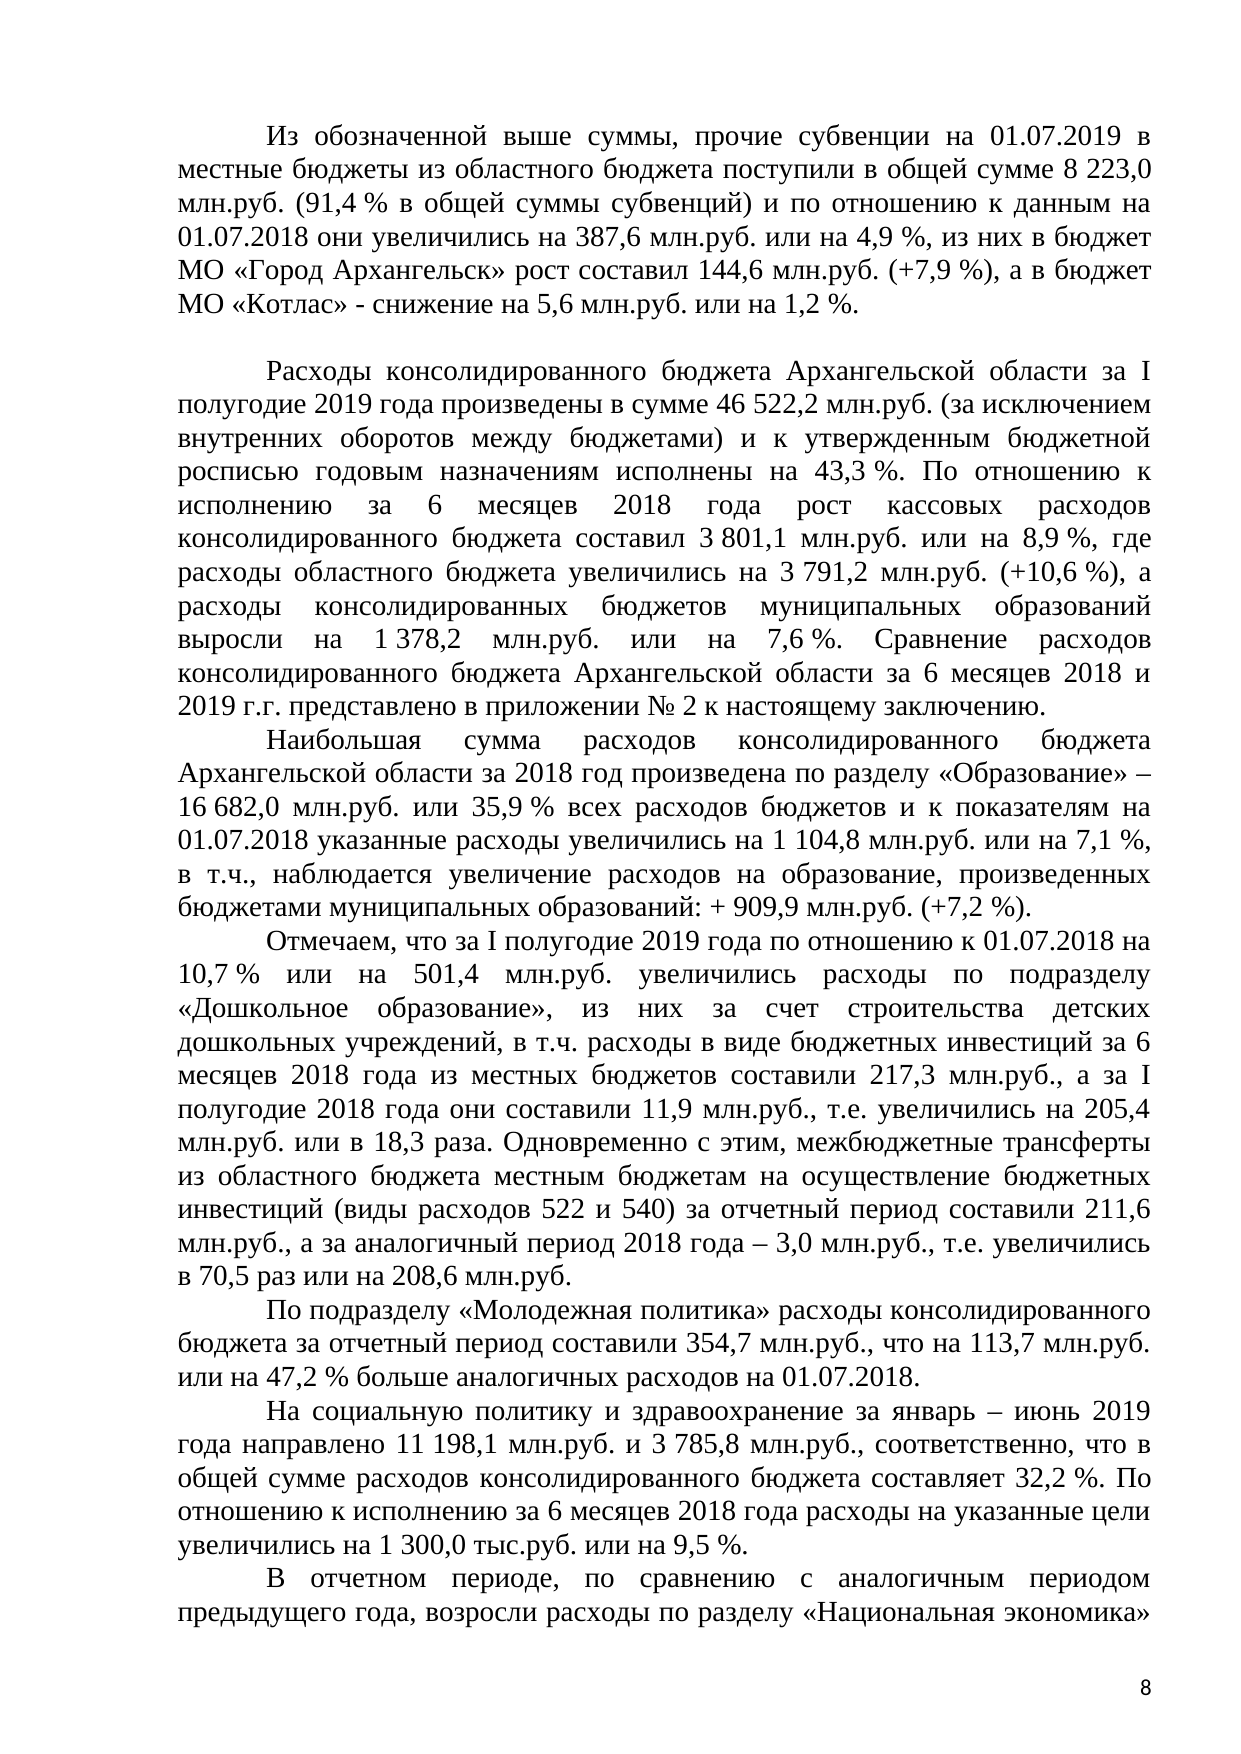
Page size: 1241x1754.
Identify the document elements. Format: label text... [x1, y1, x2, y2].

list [177, 1560, 1152, 1627]
list По подразделу «Молодежная политика» расходы консолидированного бюджета за отчетный период составили 354,7 млн.руб., что на 113,7 млн.руб. или на 47,2 % больше аналогичных расходов на 01.07.2018. [177, 1292, 1152, 1393]
list Расходы консолидированного бюджета Архангельской области за I полугодие 2019 года произведены в сумме 46 522,2 млн.руб. (за исключением внутренних оборотов между бюджетами) и к утвержденным бюджетной росписью годовым назначениям исполнены на 43,3 %. По отношению к исполнению за 6 месяцев 2018 года рост кассовых расходов консолидированного бюджета составил 3 801,1 млн.руб. или на 8,9 %, где расходы областного бюджета увеличились на 3 791,2 млн.руб. (+10,6 %), а расходы консолидированных бюджетов муниципальных образований выросли на 1 378,2 млн.руб. или на 7,6 %. Сравнение расходов консолидированного бюджета Архангельской области за 6 месяцев 2018 и 2019 г.г. представлено в приложении № 2 к настоящему заключению. [177, 353, 1152, 722]
list Наибольшая сумма расходов консолидированного бюджета Архангельской области за 2018 год произведена по разделу «Образование» – 16 682,0 млн.руб. или 35,9 % всех расходов бюджетов и к показателям на 01.07.2018 указанные расходы увеличились на 1 104,8 млн.руб. или на 7,1 %, в т.ч., наблюдается увеличение расходов на образование, произведенных бюджетами муниципальных образований: + 909,9 млн.руб. (+7,2 %). [177, 722, 1152, 923]
list Отмечаем, что за I полугодие 2019 года по отношению к 01.07.2018 на 10,7 % или на 501,4 млн.руб. увеличились расходы по подразделу «Дошкольное образование», из них за счет строительства детских дошкольных учреждений, в т.ч. расходы в виде бюджетных инвестиций за 6 месяцев 2018 года из местных бюджетов составили 217,3 млн.руб., а за I полугодие 2018 года они составили 11,9 млн.руб., т.е. увеличились на 205,4 млн.руб. или в 18,3 раза. Одновременно с этим, межбюджетные трансферты из областного бюджета местным бюджетам на осуществление бюджетных инвестиций (виды расходов 522 и 540) за отчетный период составили 211,6 млн.руб., а за аналогичный период 2018 года – 3,0 млн.руб., т.е. увеличились в 70,5 раз или на 208,6 млн.руб. [177, 923, 1152, 1292]
list На социальную политику и здравоохранение за январь – июнь 2019 года направлено 11 198,1 млн.руб. и 3 785,8 млн.руб., соответственно, что в общей сумме расходов консолидированного бюджета составляет 32,2 %. По отношению к исполнению за 6 месяцев 2018 года расходы на указанные цели увеличились на 1 300,0 тыс.руб. или на 9,5 %. [177, 1393, 1152, 1560]
list Из обозначенной выше суммы, прочие субвенции на 01.07.2019 в местные бюджеты из областного бюджета поступили в общей сумме 8 223,0 млн.руб. (91,4 % в общей суммы субвенций) и по отношению к данным на 01.07.2018 они увеличились на 387,6 млн.руб. или на 4,9 %, из них в бюджет МО «Город Архангельск» рост составил 144,6 млн.руб. (+7,9 %), а в бюджет МО «Котлас» - снижение на 5,6 млн.руб. или на 1,2 %. [177, 118, 1152, 319]
